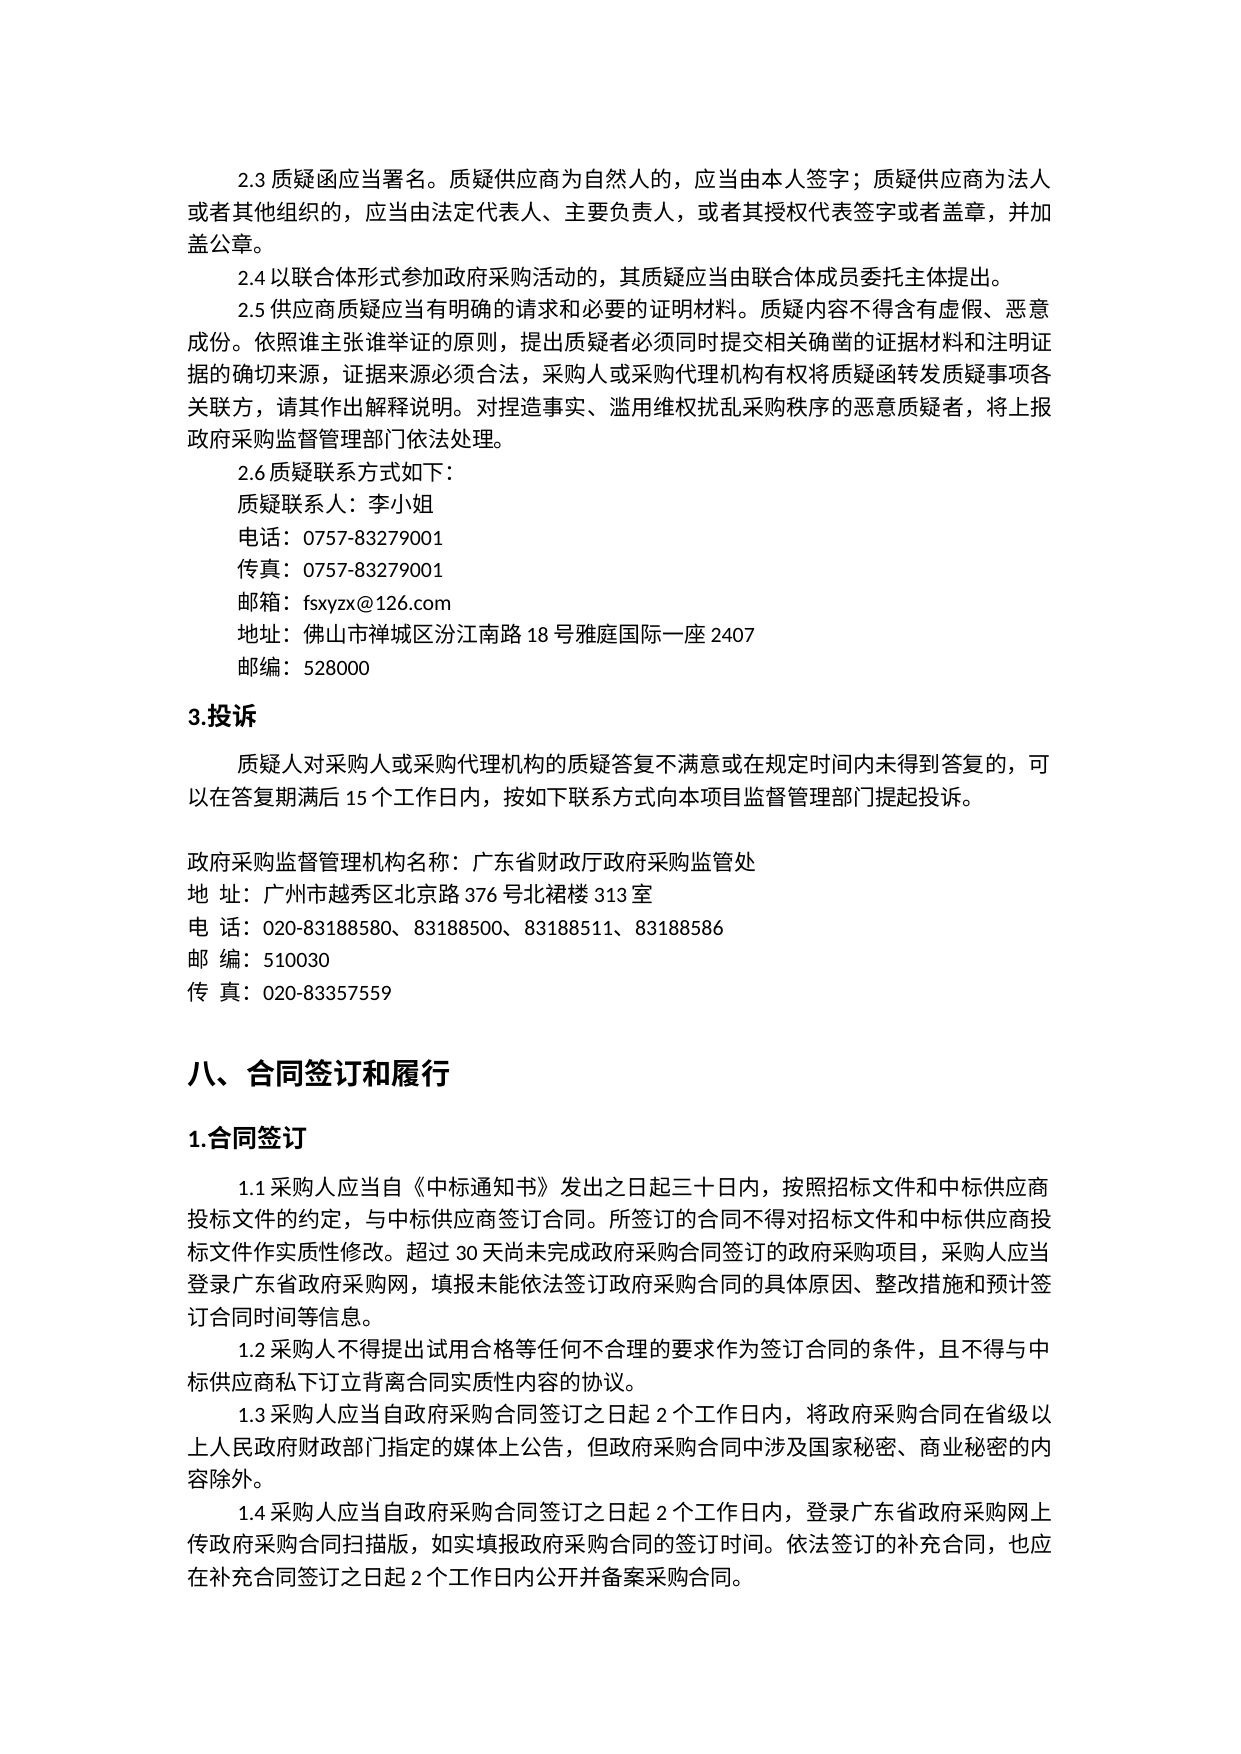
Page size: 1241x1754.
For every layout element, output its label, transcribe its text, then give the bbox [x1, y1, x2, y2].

text 邮箱：fsxyzx@126.com [187, 584, 1053, 617]
text 电话：0757-83279001 [187, 519, 1053, 552]
text 1.3采购人应当自政府采购合同签订之日起2个工作日内，将政府采购合同在省级以上人民政府财政部门指定的媒体上公告，但政府采购合同中涉及国家秘密、商业秘密的内容除外。 [187, 1397, 1053, 1494]
text 八、合同签订和履行 [187, 1039, 1053, 1104]
text 传真：0757-83279001 [187, 552, 1053, 584]
text 1.4采购人应当自政府采购合同签订之日起2个工作日内，登录广东省政府采购网上传政府采购合同扫描版，如实填报政府采购合同的签订时间。依法签订的补充合同，也应在补充合同签订之日起2个工作日内公开并备案采购合同。 [187, 1494, 1053, 1592]
text 2.6质疑联系方式如下： [187, 454, 1053, 487]
text 邮 编：510030 [187, 942, 1053, 974]
text 1.2采购人不得提出试用合格等任何不合理的要求作为签订合同的条件，且不得与中标供应商私下订立背离合同实质性内容的协议。 [187, 1332, 1053, 1397]
text 政府采购监督管理机构名称：广东省财政厅政府采购监管处 [187, 844, 1053, 877]
text 1.合同签订 [187, 1104, 1053, 1169]
text 地 址：广州市越秀区北京路376号北裙楼313室 [187, 877, 1053, 909]
text 2.3 质疑函应当署名。质疑供应商为自然人的，应当由本人签字；质疑供应商为法人或者其他组织的，应当由法定代表人、主要负责人，或者其授权代表签字或者盖章，并加盖公章。 [187, 162, 1053, 259]
text 传 真：020-83357559 [187, 974, 1053, 1007]
text 质疑联系人：李小姐 [187, 487, 1053, 519]
text 质疑人对采购人或采购代理机构的质疑答复不满意或在规定时间内未得到答复的，可以在答复期满后15个工作日内，按如下联系方式向本项目监督管理部门提起投诉。 [187, 747, 1053, 812]
text 电 话：020-83188580、83188500、83188511、83188586 [187, 909, 1053, 942]
text 邮编：528000 [187, 649, 1053, 682]
text 地址：佛山市禅城区汾江南路18号雅庭国际一座2407 [187, 617, 1053, 649]
text 3.投诉 [187, 682, 1053, 747]
text 1.1采购人应当自《中标通知书》发出之日起三十日内，按照招标文件和中标供应商投标文件的约定，与中标供应商签订合同。所签订的合同不得对招标文件和中标供应商投标文件作实质性修改。超过30天尚未完成政府采购合同签订的政府采购项目，采购人应当登录广东省政府采购网，填报未能依法签订政府采购合同的具体原因、整改措施和预计签订合同时间等信息。 [187, 1169, 1053, 1332]
text 2.4以联合体形式参加政府采购活动的，其质疑应当由联合体成员委托主体提出。 [187, 259, 1053, 292]
text 2.5供应商质疑应当有明确的请求和必要的证明材料。质疑内容不得含有虚假、恶意成份。依照谁主张谁举证的原则，提出质疑者必须同时提交相关确凿的证据材料和注明证据的确切来源，证据来源必须合法，采购人或采购代理机构有权将质疑函转发质疑事项各关联方，请其作出解释说明。对捏造事实、滥用维权扰乱采购秩序的恶意质疑者，将上报政府采购监督管理部门依法处理。 [187, 292, 1053, 454]
